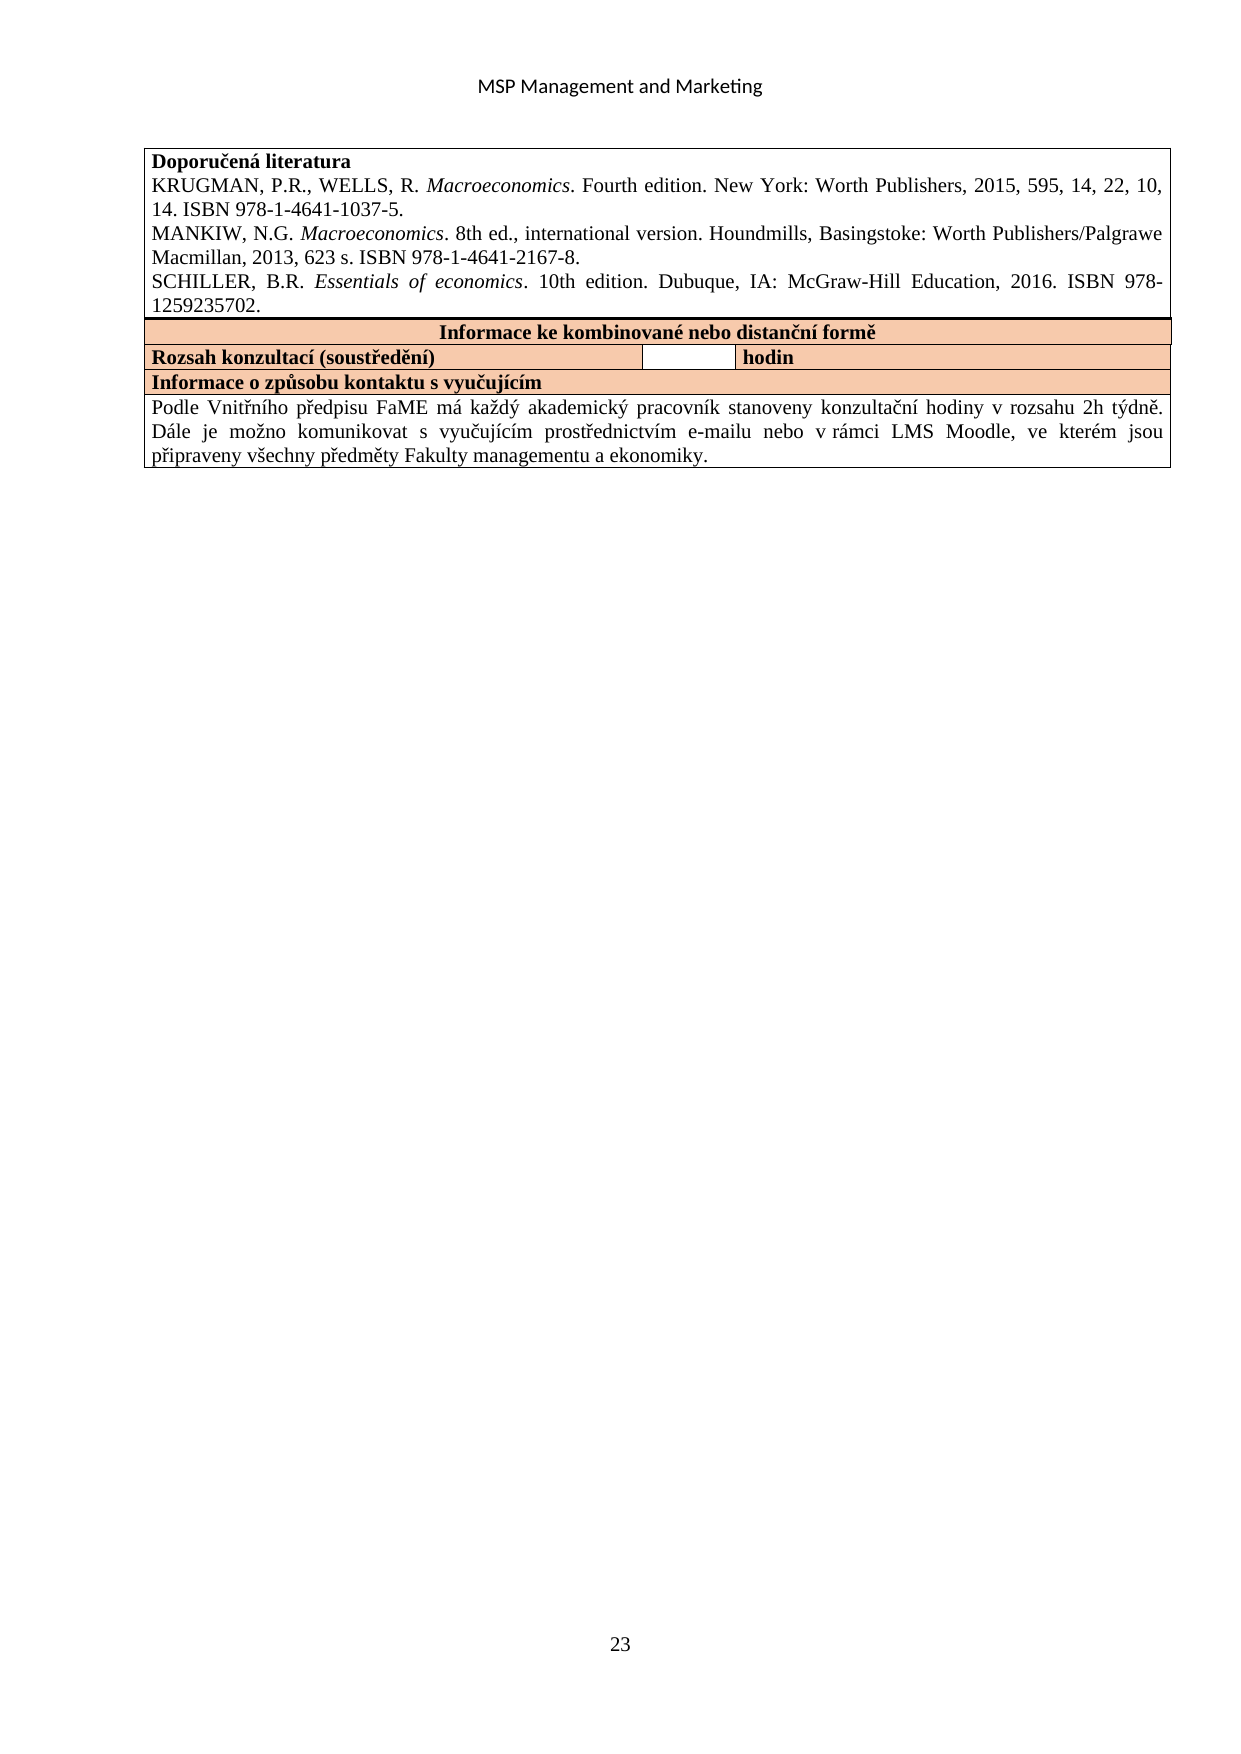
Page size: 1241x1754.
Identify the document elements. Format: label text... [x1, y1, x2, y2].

table_cell Rozsah konzultací (soustředění) [145, 345, 642, 369]
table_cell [145, 149, 1170, 317]
table_cell Informace ke kombinované nebo distanční formě [145, 320, 1171, 344]
table_cell Informace o způsobu kontaktu s vyučujícím [145, 370, 1170, 394]
table_cell Podle Vnitřního předpisu FaME má každý akademický pracovník stanoveny konzultační hodiny v rozsahu 2h týdně. Dále je možno komunikovat s vyučujícím prostřednictvím e-mailu nebo v rámci LMS Moodle, ve kterém jsou připraveny všechny předměty Fakulty managementu a ekonomiky. [145, 395, 1170, 467]
table_cell hodin [736, 345, 1170, 369]
table_cell [643, 345, 735, 369]
